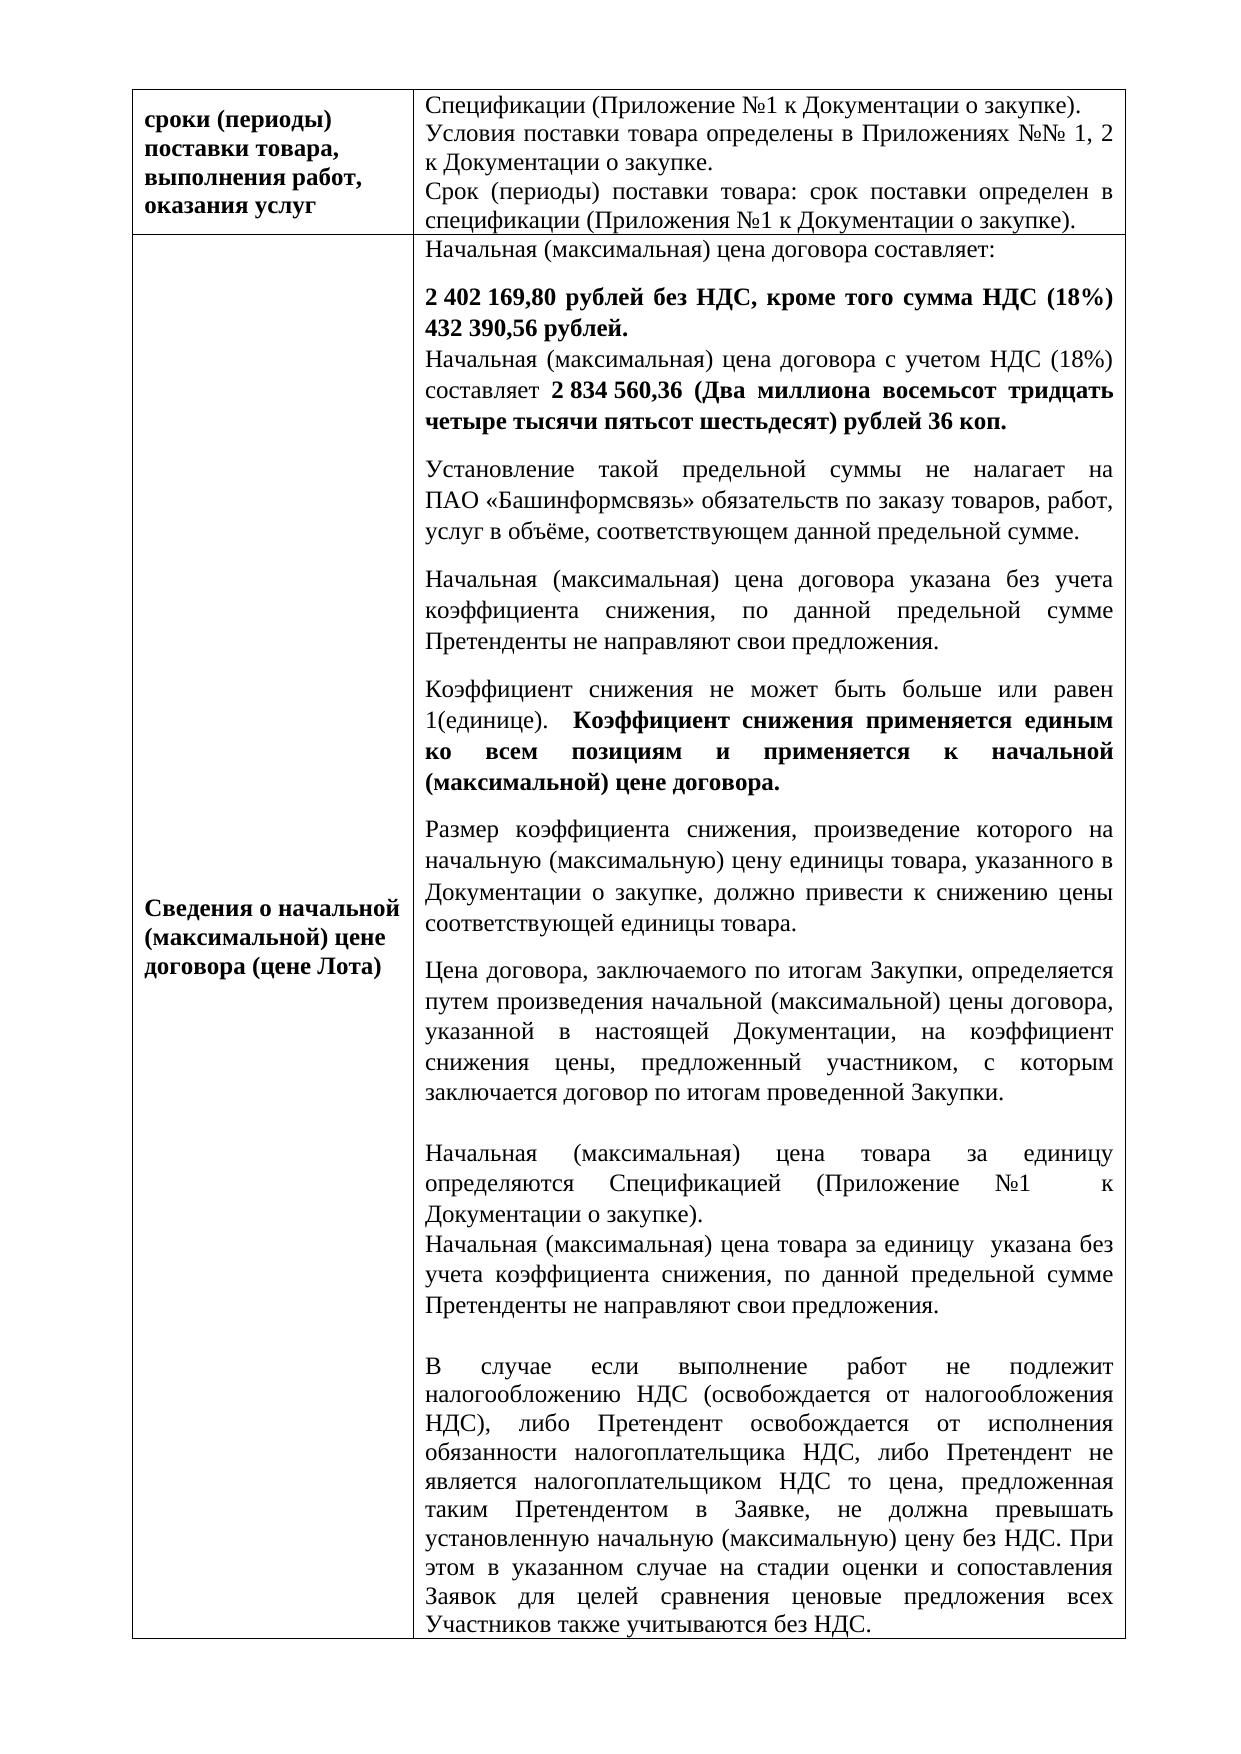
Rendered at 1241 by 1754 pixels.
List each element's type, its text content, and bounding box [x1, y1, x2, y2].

table_cell Начальная (максимальная) цена договора составляет: 2 402 169,80 рублей без НДС, кроме того сумма НДС (18%) 432 390,56 рублей. Начальная (максимальная) цена договора с учетом НДС (18%) составляет 2 834 560,36 (Два миллиона восемьсот тридцать четыре тысячи пятьсот шестьдесят) рублей 36 коп. Установление такой предельной суммы не налагает на ПАО «Башинформсвязь» обязательств по заказу товаров, работ, услуг в объёме, соответствующем данной предельной сумме. Начальная (максимальная) цена договора указана без учета коэффициента снижения, по данной предельной сумме Претенденты не направляют свои предложения. Коэффициент снижения не может быть больше или равен 1(единице). Коэффициент снижения применяется единым ко всем позициям и применяется к начальной (максимальной) цене договора. Размер коэффициента снижения, произведение которого на начальную (максимальную) цену единицы товара, указанного в Документации о закупке, должно привести к снижению цены соответствующей единицы товара. Цена договора, заключаемого по итогам Закупки, определяется путем произведения начальной (максимальной) цены договора, указанной в настоящей Документации, на коэффициент снижения цены, предложенный участником, с которым заключается договор по итогам проведенной Закупки. Начальная (максимальная) цена товара за единицу определяются Спецификацией (Приложение №1 к Документации о закупке). Начальная (максимальная) цена товара за единицу указана без учета коэффициента снижения, по данной предельной сумме Претенденты не направляют свои предложения. В случае если выполнение работ не подлежит налогообложению НДС (освобождается от налогообложения НДС), либо Претендент освобождается от исполнения обязанности налогоплательщика НДС, либо Претендент не является налогоплательщиком НДС то цена, предложенная таким Претендентом в Заявке, не должна превышать установленную начальную (максимальную) цену без НДС. При этом в указанном случае на стадии оценки и сопоставления Заявок для целей сравнения ценовые предложения всех Участников также учитываются без НДС. [414, 235, 1125, 1638]
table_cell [133, 90, 413, 233]
table_cell Сведения о начальной (максимальной) цене договора (цене Лота) [133, 235, 413, 1638]
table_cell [414, 90, 1125, 233]
